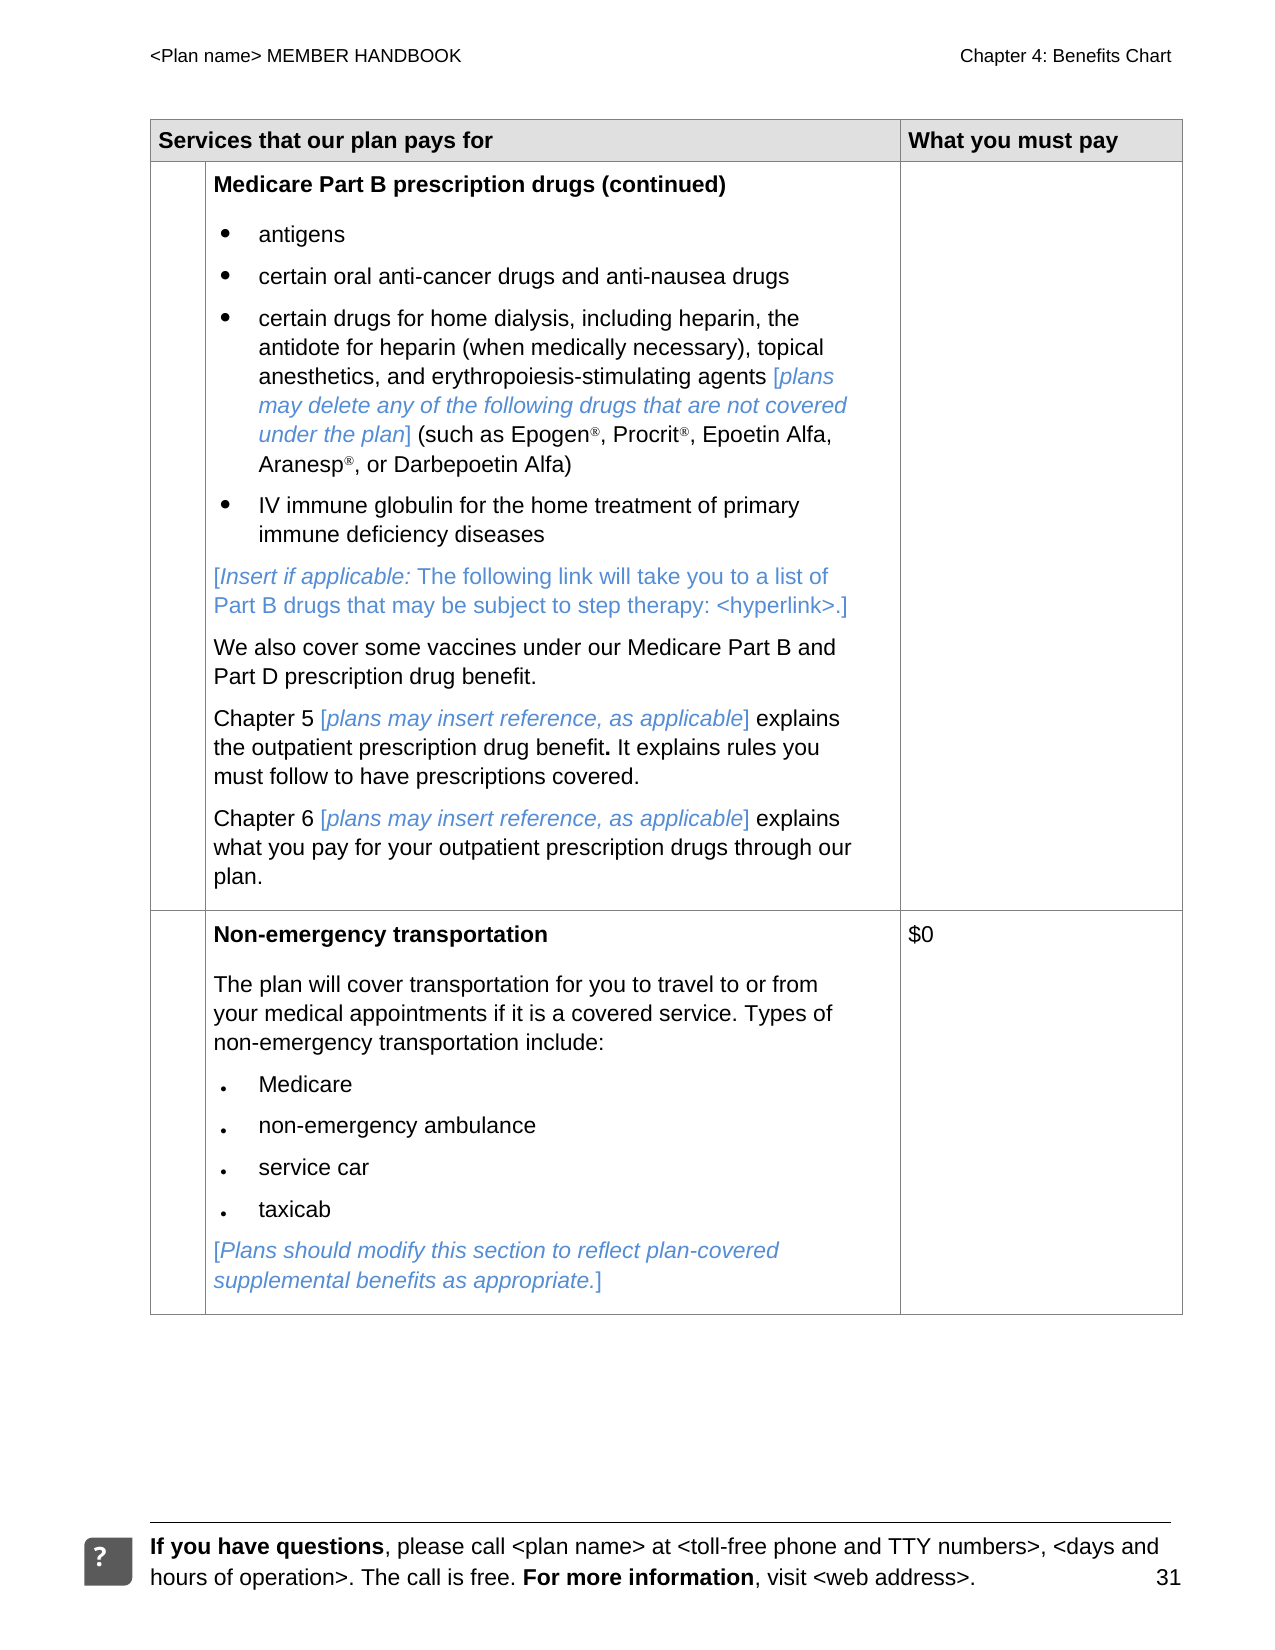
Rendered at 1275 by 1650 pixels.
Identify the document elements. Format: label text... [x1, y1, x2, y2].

table_cell [151, 162, 205, 910]
table_cell Medicare Part B prescription drugs (continued) antigens certain oral anti-cancer drugs and anti-nausea drugs certain drugs for home dialysis, including heparin, the antidote for heparin (when medically necessary), topical anesthetics, and erythropoiesis-stimulating agents [plans may delete any of the following drugs that are not covered under the plan] (such as Epogen, Procrit, Epoetin Alfa, Aranesp, or Darbepoetin Alfa) IV immune globulin for the home treatment of primary immune deficiency diseases [Insert if applicable: The following link will take you to a list of Part B drugs that may be subject to step therapy: <hyperlink>.] We also cover some vaccines under our Medicare Part B and Part D prescription drug benefit. Chapter 5 [plans may insert reference, as applicable] explains the outpatient prescription drug benefit. It explains rules you must follow to have prescriptions covered. Chapter 6 [plans may insert reference, as applicable] explains what you pay for your outpatient prescription drugs through our plan. [206, 162, 900, 910]
table_cell Non-emergency transportation The plan will cover transportation for you to travel to or from your medical appointments if it is a covered service. Types of non-emergency transportation include: Medicare non-emergency ambulance service car taxicab [Plans should modify this section to reflect plan-covered supplemental benefits as appropriate.] [206, 911, 900, 1314]
table_cell [901, 162, 1182, 910]
table_cell $0 [901, 911, 1182, 1314]
table_header What you must pay [901, 120, 1182, 161]
table_cell [151, 911, 205, 1314]
table_header Services that our plan pays for [151, 120, 900, 161]
